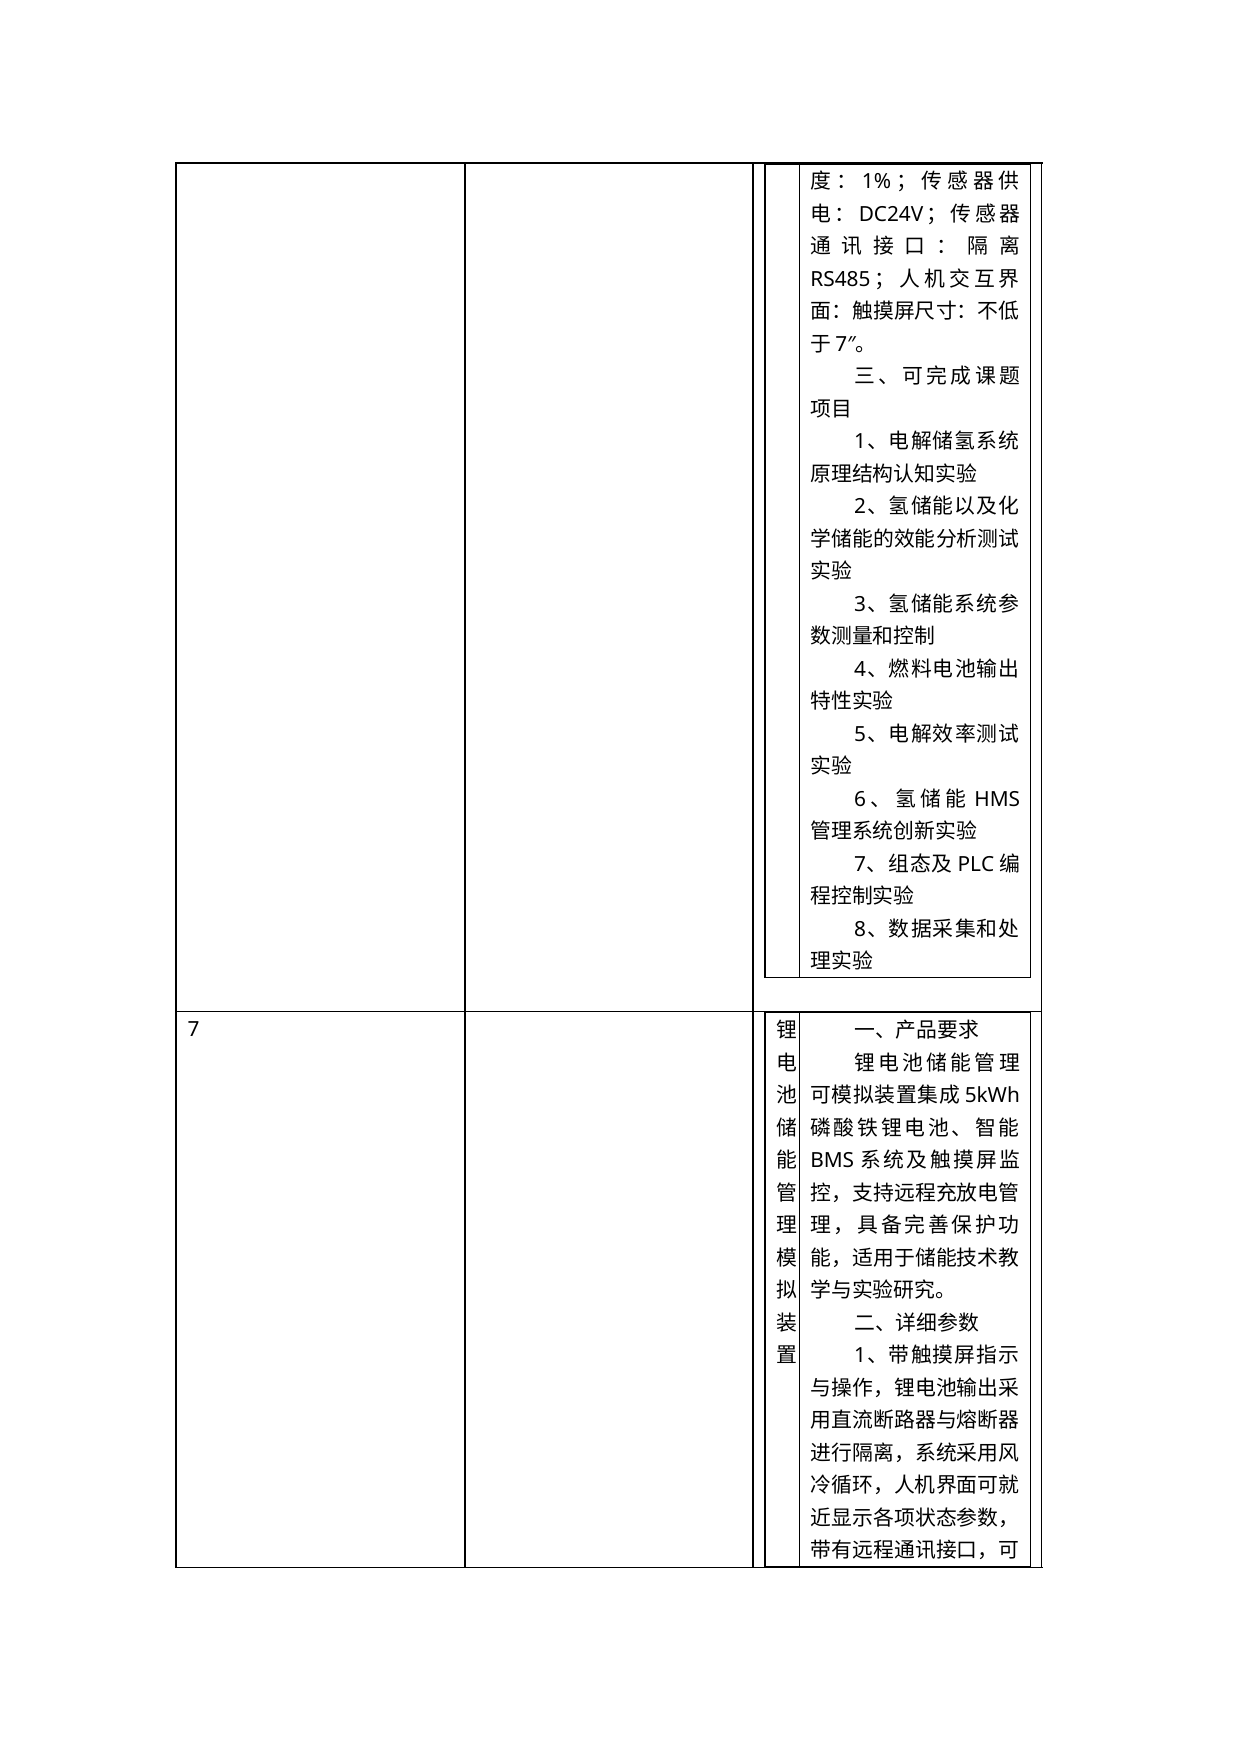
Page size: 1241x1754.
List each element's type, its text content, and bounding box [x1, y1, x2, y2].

table_cell [466, 164, 752, 1011]
table_cell 7 [177, 1012, 464, 1567]
table_cell [800, 1013, 1030, 1566]
table_cell [754, 1012, 764, 1567]
table_cell [766, 1013, 799, 1566]
table_cell [466, 1012, 752, 1567]
table_cell 6 [177, 164, 464, 1011]
table_cell [754, 164, 1041, 1011]
table_cell [1031, 1012, 1041, 1567]
